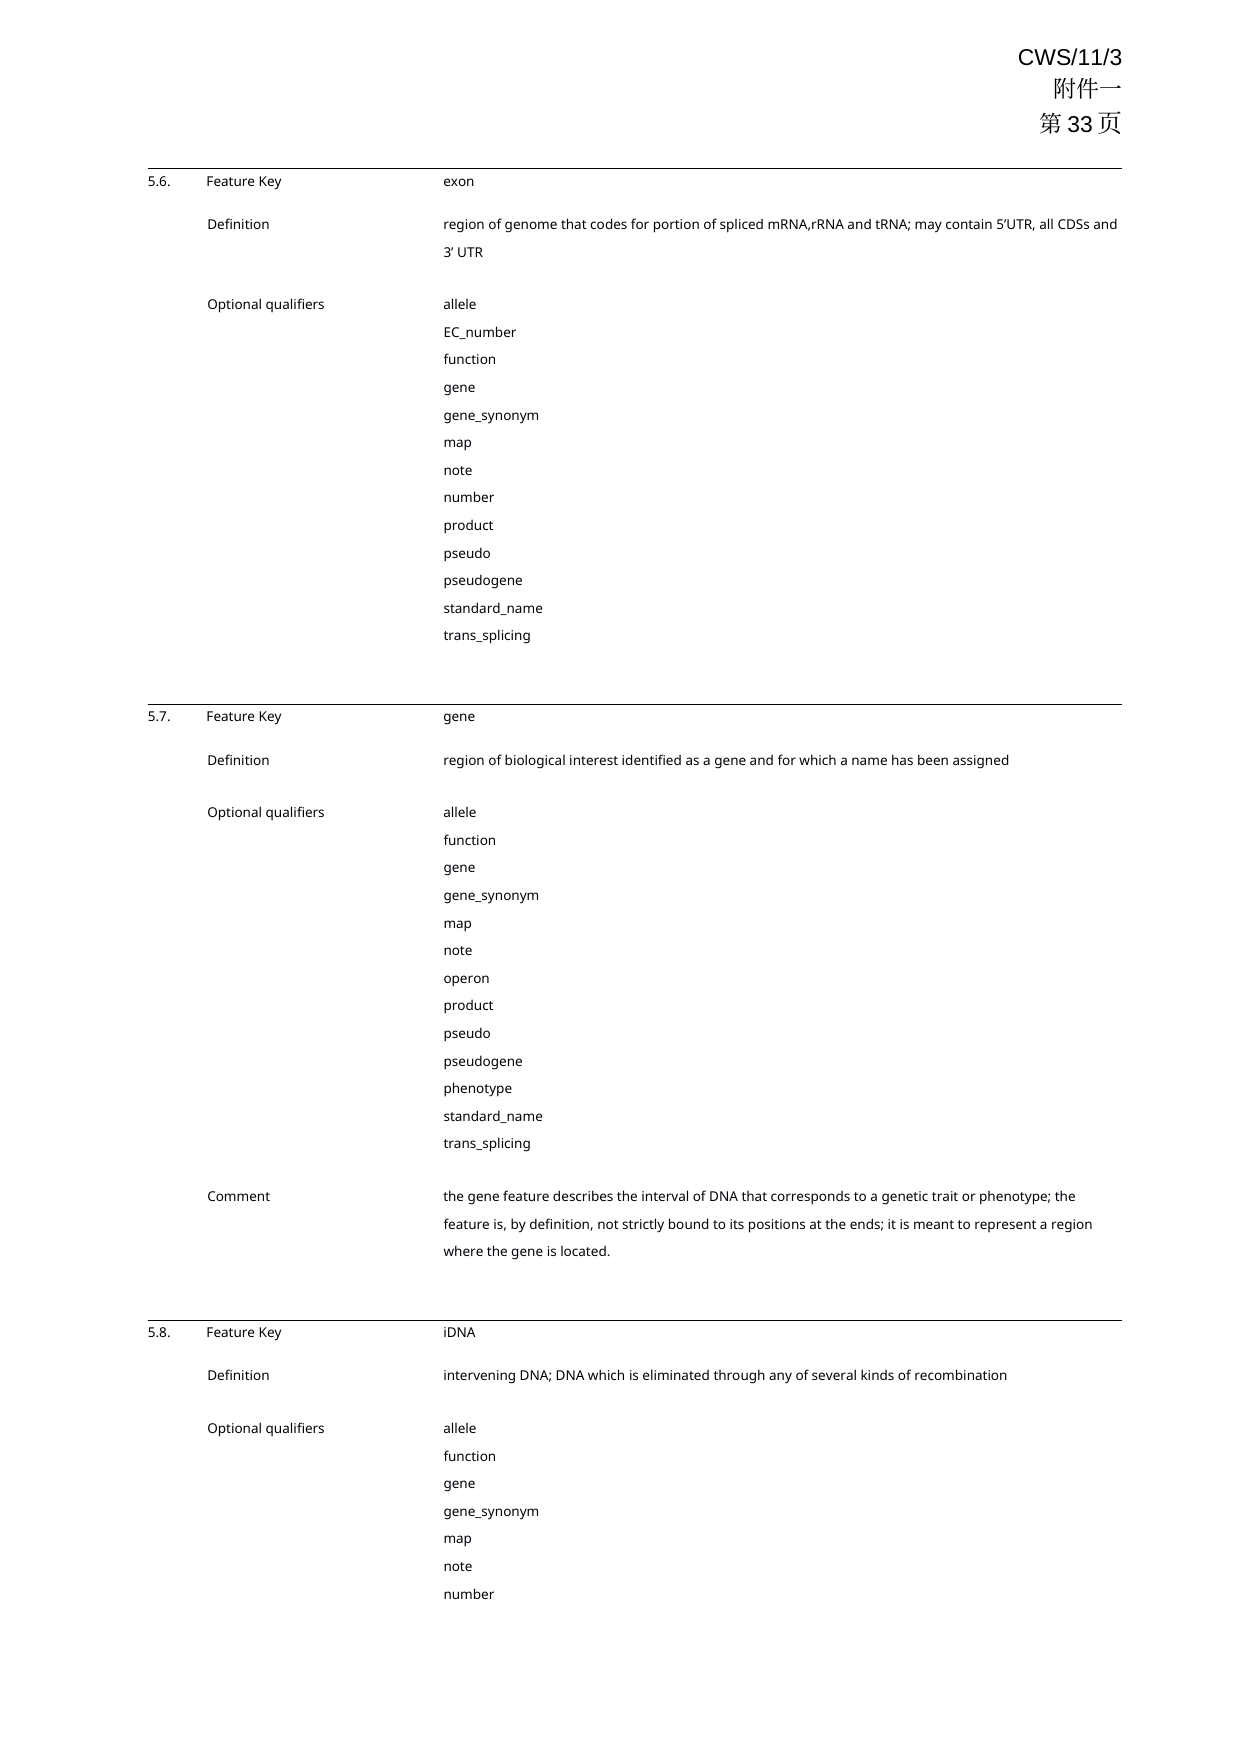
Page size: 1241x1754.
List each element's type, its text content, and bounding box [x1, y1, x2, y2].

text phenotype [443, 1079, 1122, 1098]
text pseudo [443, 1024, 1122, 1042]
text product [443, 516, 1122, 534]
text map [443, 1529, 1122, 1548]
text Definition intervening DNA; DNA which is eliminated through any of several kinds of recombination [207, 1366, 1122, 1385]
text function [443, 350, 1122, 369]
text Definition region of genome that codes for portion of spliced mRNA,rRNA and tRNA; may contain 5’UTR, all CDSs and 3’ UTR [207, 215, 1122, 261]
text Optional qualifiers allele [207, 803, 1122, 822]
text number [443, 488, 1122, 507]
text note [443, 1557, 1122, 1575]
text Optional qualifiers allele [207, 1419, 1122, 1437]
text gene [443, 1474, 1122, 1493]
text gene_synonym [443, 886, 1122, 904]
text trans_splicing [443, 626, 1122, 645]
text map [443, 433, 1122, 452]
text standard_name [443, 599, 1122, 617]
text pseudo [443, 543, 1122, 562]
text product [443, 996, 1122, 1015]
text gene [443, 378, 1122, 396]
text gene_synonym [443, 1502, 1122, 1520]
text note [443, 461, 1122, 479]
text gene_synonym [443, 406, 1122, 424]
text operon [443, 969, 1122, 987]
text note [443, 941, 1122, 959]
text gene [443, 858, 1122, 877]
text trans_splicing [443, 1134, 1122, 1153]
text Definition region of biological interest identified as a gene and for which a name has been assigned [207, 751, 1122, 769]
text number [443, 1584, 1122, 1603]
text Comment the gene feature describes the interval of DNA that corresponds to a genetic trait or phenotype; the feature is, by definition, not strictly bound to its positions at the ends; it is meant to represent a region where the gene is located. [207, 1187, 1122, 1261]
text Feature Key exon [148, 169, 1122, 190]
text Optional qualifiers allele [207, 295, 1122, 313]
text map [443, 913, 1122, 932]
text function [443, 831, 1122, 849]
text EC_number [443, 323, 1122, 341]
text Feature Key iDNA [148, 1321, 1122, 1341]
text standard_name [443, 1107, 1122, 1125]
text function [443, 1447, 1122, 1465]
text pseudogene [443, 571, 1122, 589]
text pseudogene [443, 1052, 1122, 1070]
text Feature Key gene [148, 705, 1122, 726]
